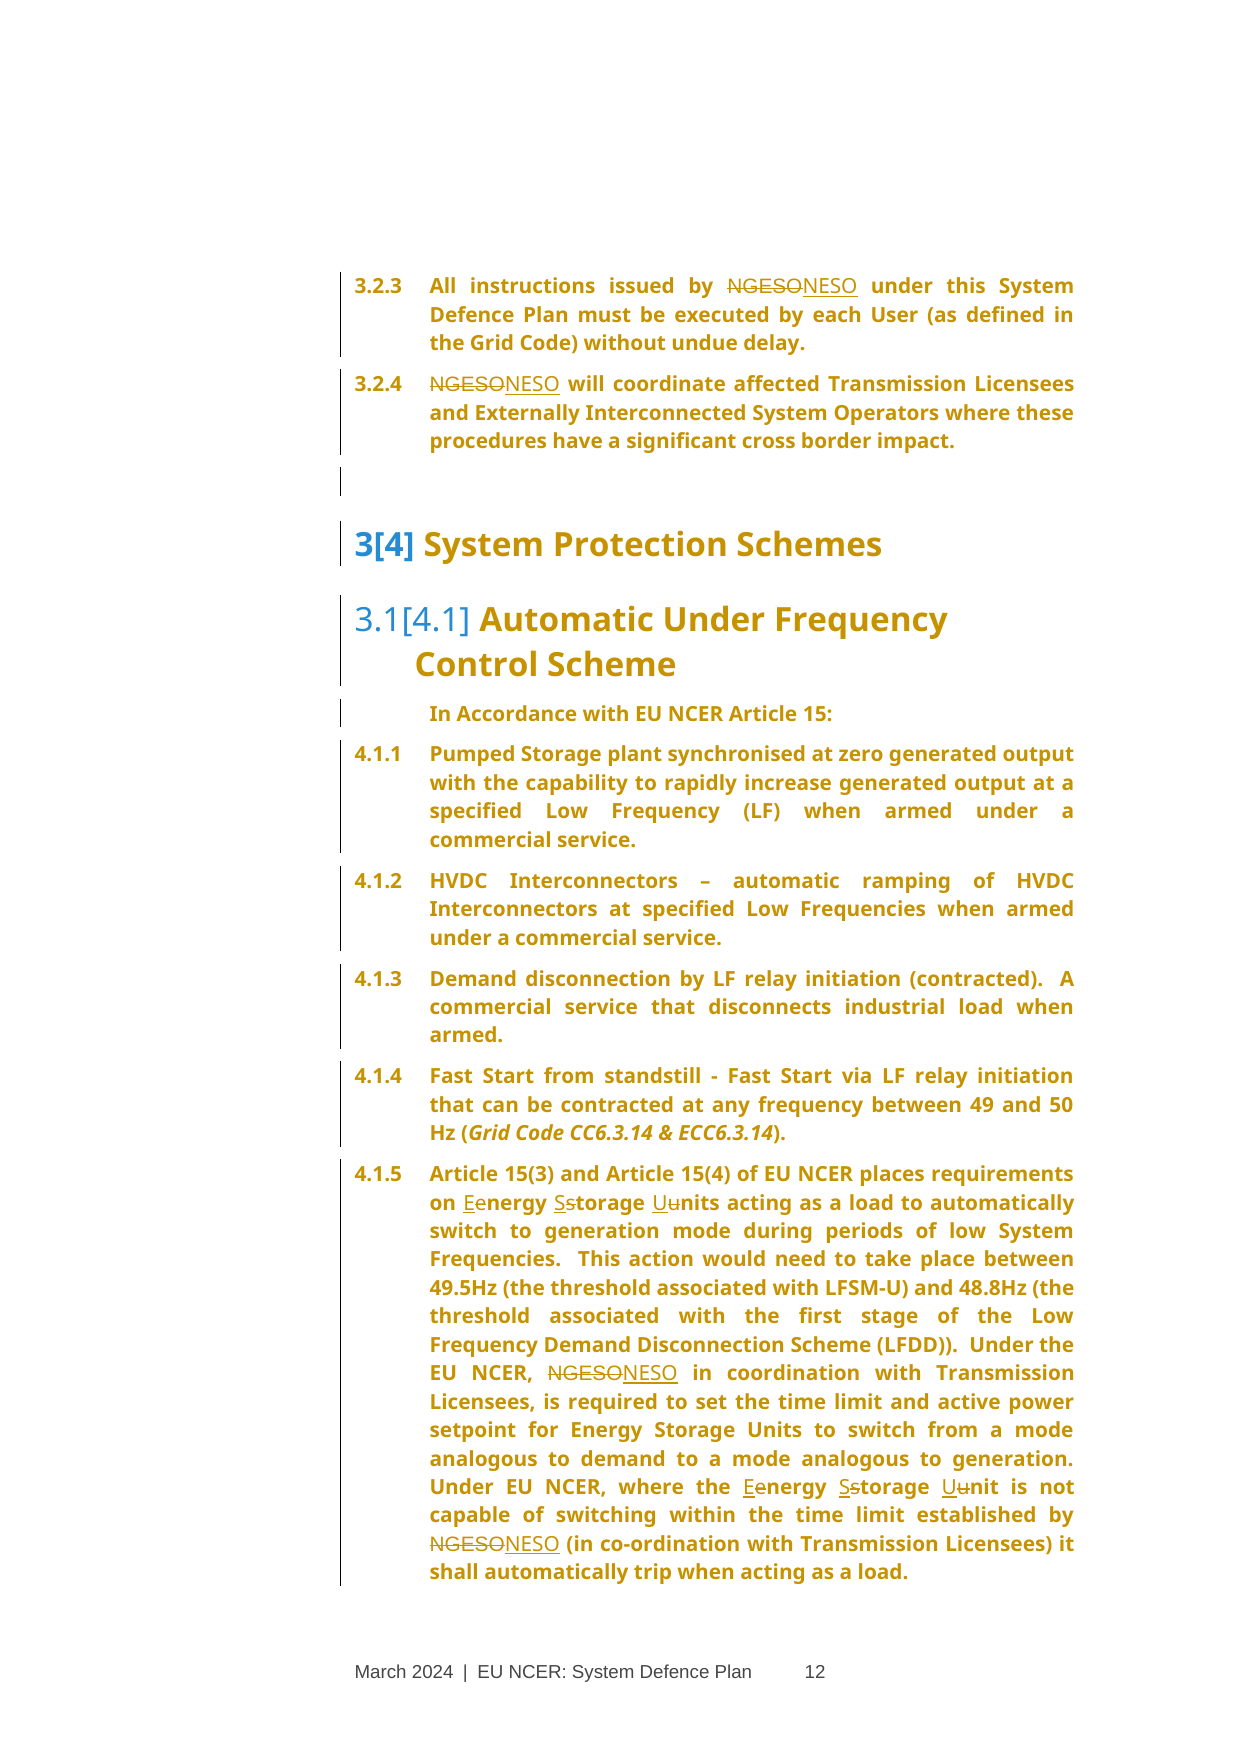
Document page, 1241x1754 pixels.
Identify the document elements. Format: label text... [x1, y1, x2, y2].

text 4.1.4 Fast Start from standstill - Fast Start via LF relay initiation that can be contracted at any frequency between 49 and 50 Hz (Grid Code CC6.3.14 & ECC6.3.14). [354, 1061, 1075, 1147]
text 3.2.3 All instructions issued by under this System Defence Plan must be executed by each User (as defined in the Grid Code) without undue delay. [354, 272, 1075, 357]
text 4.1.2 HVDC Interconnectors – automatic ramping of HVDC Interconnectors at specified Low Frequencies when armed under a commercial service. [354, 866, 1075, 951]
text 3.2.4 will coordinate affected Transmission Licensees and Externally Interconnected System Operators where these procedures have a significant cross border impact. [354, 369, 1075, 455]
subtitle Automatic Under Frequency Control Scheme [354, 595, 1075, 686]
text In Accordance with EU NCER Article 15: [354, 699, 1075, 727]
text 4.1.3 Demand disconnection by LF relay initiation (contracted). A commercial service that disconnects industrial load when armed. [354, 964, 1075, 1049]
subtitle System Protection Schemes [354, 521, 1075, 566]
text 4.1.5 Article 15(3) and Article 15(4) of EU NCER places requirements on nergy torage nits acting as a load to automatically switch to generation mode during periods of low System Frequencies. This action would need to take place between 49.5Hz (the threshold associated with LFSM-U) and 48.8Hz (the threshold associated with the first stage of the Low Frequency Demand Disconnection Scheme (LFDD)). Under the EU NCER, in coordination with Transmission Licensees, is required to set the time limit and active power setpoint for Energy Storage Units to switch from a mode analogous to demand to a mode analogous to generation. Under EU NCER, where the nergy torage nit is not capable of switching within the time limit established by (in co-ordination with Transmission Licensees) it shall automatically trip when acting as a load. [354, 1159, 1075, 1586]
text 4.1.1 Pumped Storage plant synchronised at zero generated output with the capability to rapidly increase generated output at a specified Low Frequency (LF) when armed under a commercial service. [354, 739, 1075, 853]
